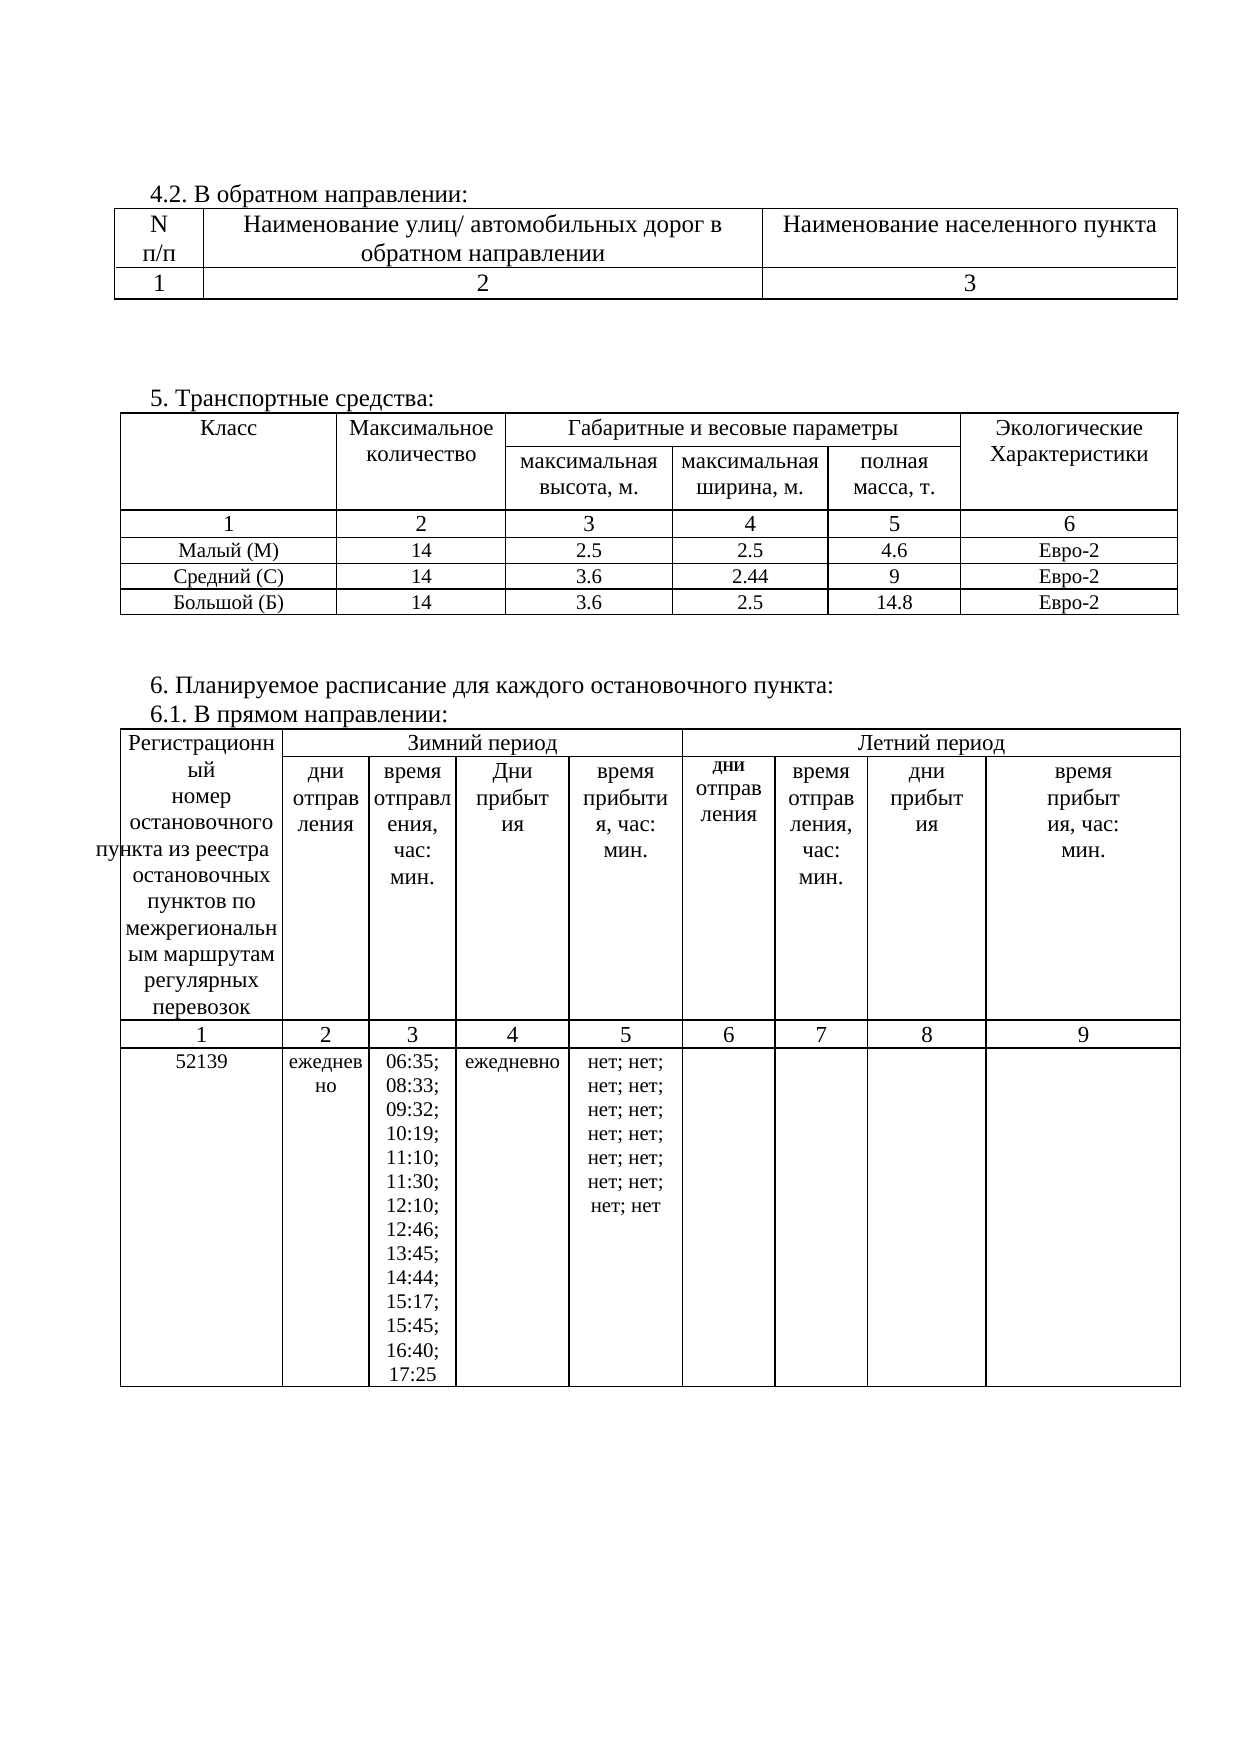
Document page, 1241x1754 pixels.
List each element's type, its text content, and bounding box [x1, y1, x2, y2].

table_cell Малый (М) [121, 538, 336, 562]
table_cell 5 [829, 511, 960, 537]
text 6. Планируемое расписание для каждого остановочного пункта: [150, 670, 1090, 699]
table_header Регистрационный номер остановочного пункта из реестра остановочных пунктов по межрегиональным маршрутам регулярных перевозок [121, 730, 282, 1019]
table_cell Большой (Б) [121, 590, 336, 614]
table_cell 1 [121, 1021, 282, 1047]
table_cell 5 [570, 1021, 682, 1047]
table_cell 14 [337, 538, 505, 562]
table_cell дни отправ ления [283, 757, 368, 1019]
table_cell 2 [283, 1021, 368, 1047]
table_cell 14 [337, 564, 505, 588]
text 4.2. В обратном направлении: [150, 179, 1090, 207]
table_cell полная масса, т. [829, 447, 960, 509]
table_cell время прибыт ия, час: мин. [987, 757, 1180, 1019]
table_header Максимальное количество [337, 414, 505, 509]
table_cell [987, 1049, 1180, 1386]
table_cell время отправ ления, час: мин. [776, 757, 867, 1019]
table_cell ДНИ отправ ления [683, 757, 774, 1019]
table_cell 3 [763, 267, 1177, 298]
table_cell 9 [987, 1021, 1180, 1047]
table_cell 3 [370, 1021, 455, 1047]
table_cell 9 [829, 564, 960, 588]
table_cell 14.8 [829, 590, 960, 614]
table_cell Дни прибыт ия [457, 757, 568, 1019]
table_cell нет; нет; нет; нет; нет; нет; нет; нет; нет; нет; нет; нет; нет; нет [570, 1049, 682, 1386]
table_cell 4 [457, 1021, 568, 1047]
table_cell максимальная высота, м. [506, 447, 672, 509]
table_cell 2.5 [506, 538, 672, 562]
table_header Наименование населенного пункта [763, 209, 1177, 267]
table_cell ежедневно [457, 1049, 568, 1386]
table_header Экологические Характеристики [961, 414, 1177, 509]
table_cell 2 [204, 268, 762, 298]
table_cell [683, 1049, 774, 1386]
table_cell Евро-2 [961, 538, 1177, 562]
table_cell Евро-2 [961, 564, 1177, 588]
table_cell максимальная ширина, м. [673, 447, 827, 509]
table_cell Евро-2 [961, 590, 1177, 614]
table_cell 6 [683, 1021, 774, 1047]
text 5. Транспортные средства: [150, 383, 1090, 412]
table_cell дни прибыт ия [868, 757, 985, 1019]
table_header Наименование улиц/ автомобильных дорог в обратном направлении [204, 209, 762, 267]
table_cell [776, 1049, 867, 1386]
table_cell 2.5 [673, 590, 827, 614]
table_cell 06:35; 08:33; 09:32; 10:19; 11:10; 11:30; 12:10; 12:46; 13:45; 14:44; 15:17; 15:45; 16:40; 17:25 [370, 1049, 455, 1386]
table_cell 2 [337, 511, 505, 537]
table_cell 4 [673, 511, 827, 537]
table_header Летний период [683, 730, 1180, 756]
table_header Габаритные и весовые параметры [506, 414, 960, 446]
table_cell время прибыти я, час: мин. [570, 757, 682, 1019]
table_cell 4.6 [829, 538, 960, 562]
table_cell 1 [121, 511, 336, 537]
table_cell 3.6 [506, 564, 672, 588]
table_cell Средний (С) [121, 564, 336, 588]
table_cell [868, 1049, 985, 1386]
table_cell время отправл ения, час: мин. [370, 757, 455, 1019]
table_cell 6 [961, 511, 1177, 537]
table_cell 7 [776, 1021, 867, 1047]
table_cell 1 [115, 268, 203, 298]
table_header N п/п [115, 209, 203, 267]
table_cell 3.6 [506, 590, 672, 614]
table_cell 3 [506, 511, 672, 537]
table_header Зимний период [283, 730, 682, 756]
table_cell 2.44 [673, 564, 827, 588]
table_cell ежедневно [283, 1049, 368, 1386]
table_cell 52139 [121, 1049, 282, 1386]
table_cell 8 [868, 1021, 985, 1047]
table_cell 2.5 [673, 538, 827, 562]
text 6.1. В прямом направлении: [150, 699, 1090, 728]
table_header Класс [121, 414, 336, 509]
table_cell 14 [337, 590, 505, 614]
